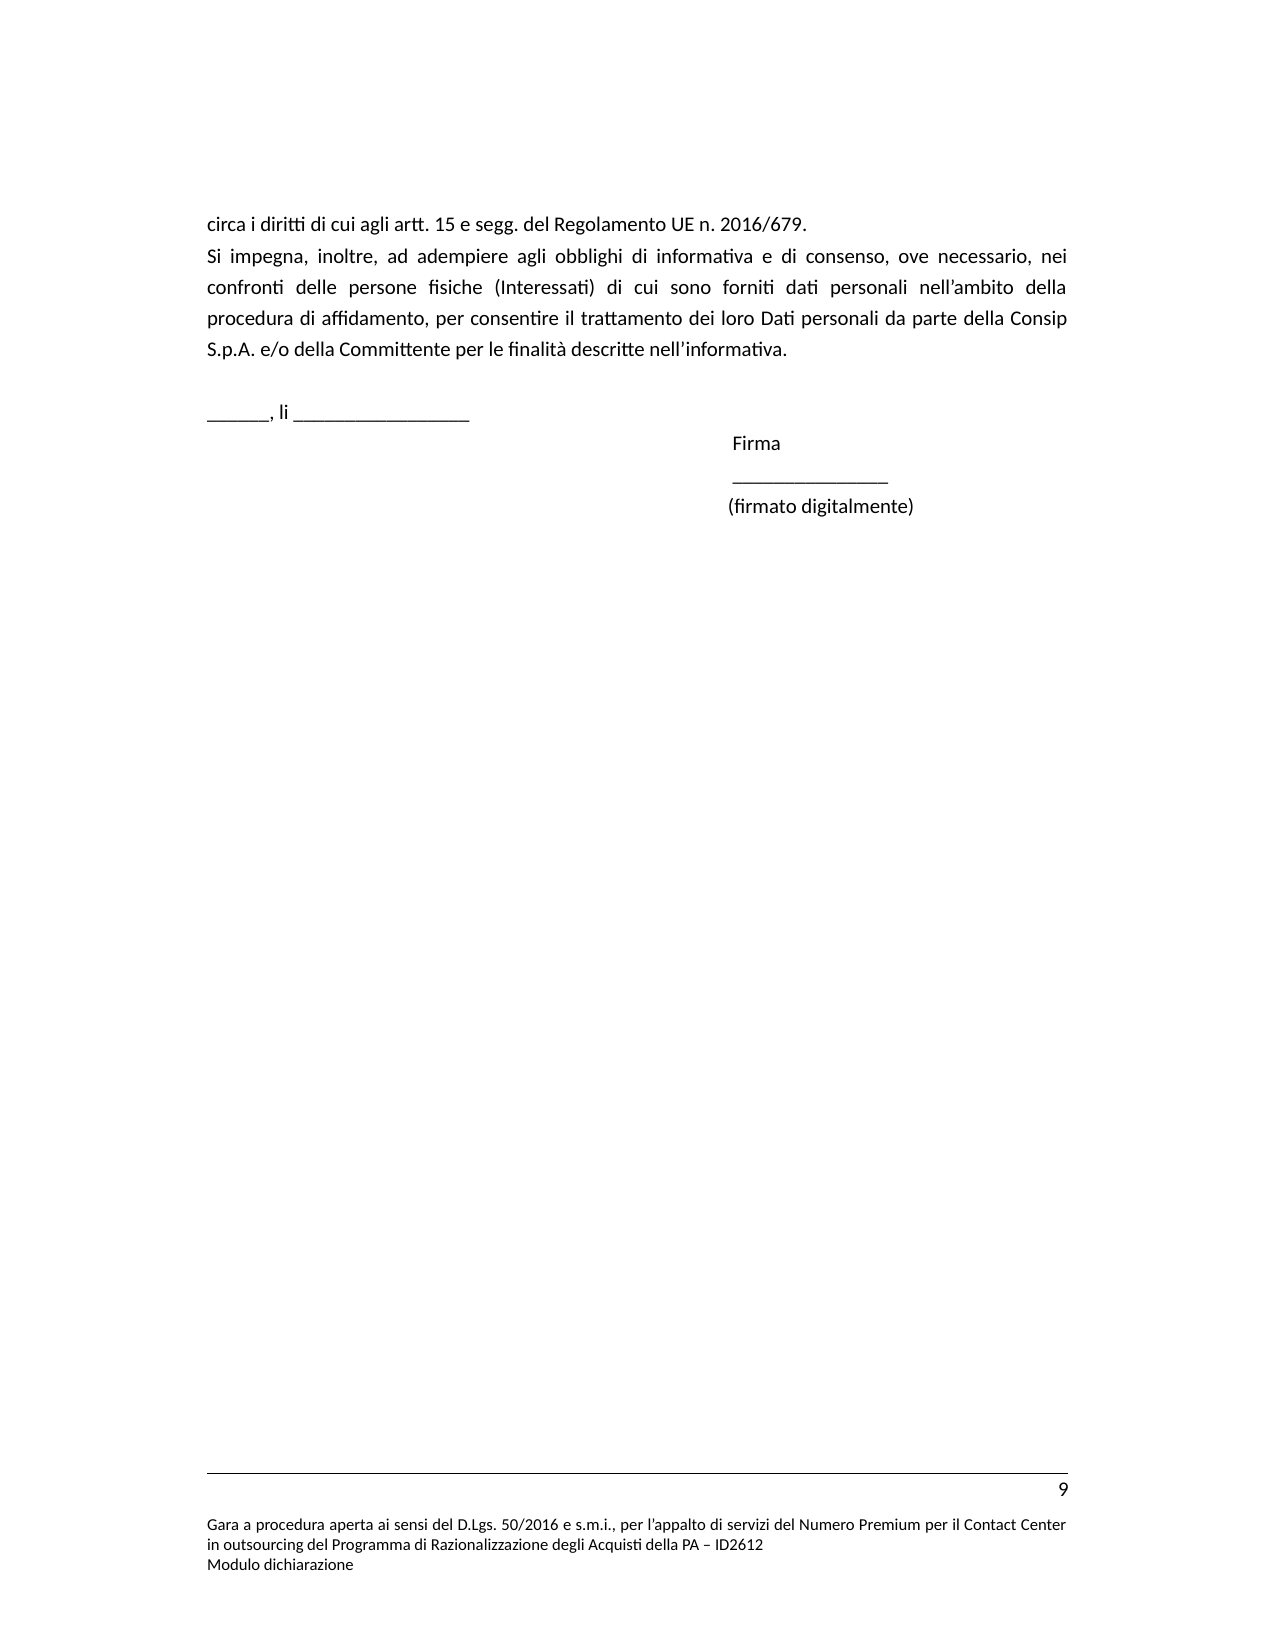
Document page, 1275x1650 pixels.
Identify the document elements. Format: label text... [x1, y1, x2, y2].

text Firma [263, 426, 1068, 457]
text Si impegna, inoltre, ad adempiere agli obblighi di informativa e di consenso, ove necessario, nei confronti delle persone fisiche (Interessati) di cui sono forniti dati personali nell’ambito della procedura di affidamento, per consentire il trattamento dei loro Dati personali da parte della Consip S.p.A. e/o della Committente per le finalità descritte nell’informativa. [207, 238, 1068, 363]
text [207, 207, 1068, 238]
text (firmato digitalmente) [723, 488, 1068, 519]
text ______, li _________________ [207, 394, 1068, 426]
text _______________ [207, 457, 1068, 488]
